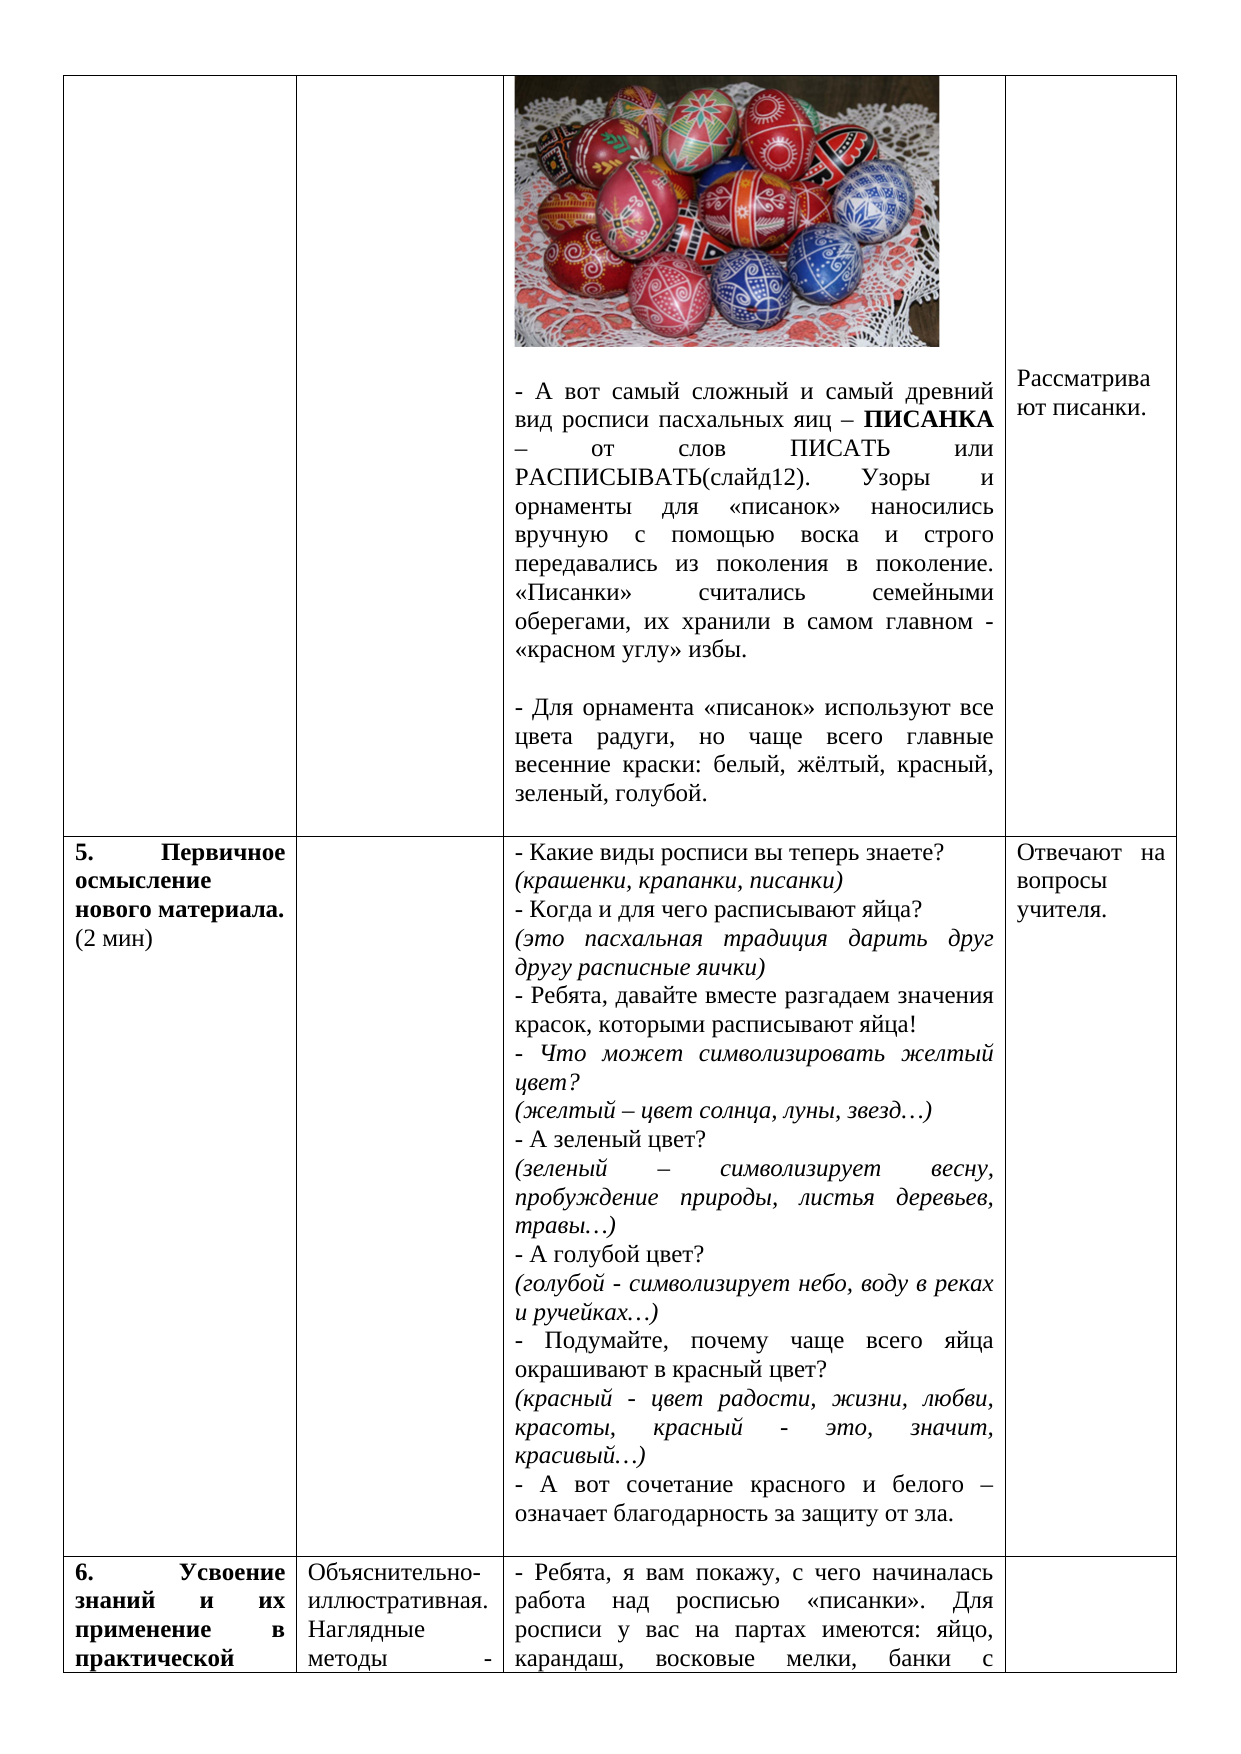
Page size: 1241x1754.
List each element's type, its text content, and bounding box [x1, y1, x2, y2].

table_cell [64, 1557, 296, 1672]
table_cell 5. Первичное осмысление нового материала. (2 мин) [64, 837, 296, 1556]
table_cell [297, 1557, 503, 1672]
table_cell - Какие виды росписи вы теперь знаете? (крашенки, крапанки, писанки) - Когда и для чего расписывают яйца? (это пасхальная традиция дарить друг другу расписные яички) - Ребята, давайте вместе разгадаем значения красок, которыми расписывают яйца! - Что может символизировать желтый цвет? (желтый – цвет солнца, луны, звезд…) - А зеленый цвет? (зеленый – символизирует весну, пробуждение природы, листья деревьев, травы…) - А голубой цвет? (голубой - символизирует небо, воду в реках и ручейках…) - Подумайте, почему чаще всего яйца окрашивают в красный цвет? (красный - цвет радости, жизни, любви, красоты, красный - это, значит, красивый…) - А вот сочетание красного и белого – означает благодарность за защиту от зла. [504, 837, 1005, 1556]
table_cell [1006, 76, 1176, 836]
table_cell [504, 76, 1005, 836]
table_cell [297, 837, 503, 1556]
table_cell Отвечают на вопросы учителя. [1006, 837, 1176, 1556]
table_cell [64, 76, 296, 836]
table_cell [297, 76, 503, 836]
picture [514, 76, 940, 347]
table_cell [1006, 1557, 1176, 1672]
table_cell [504, 1557, 1005, 1672]
